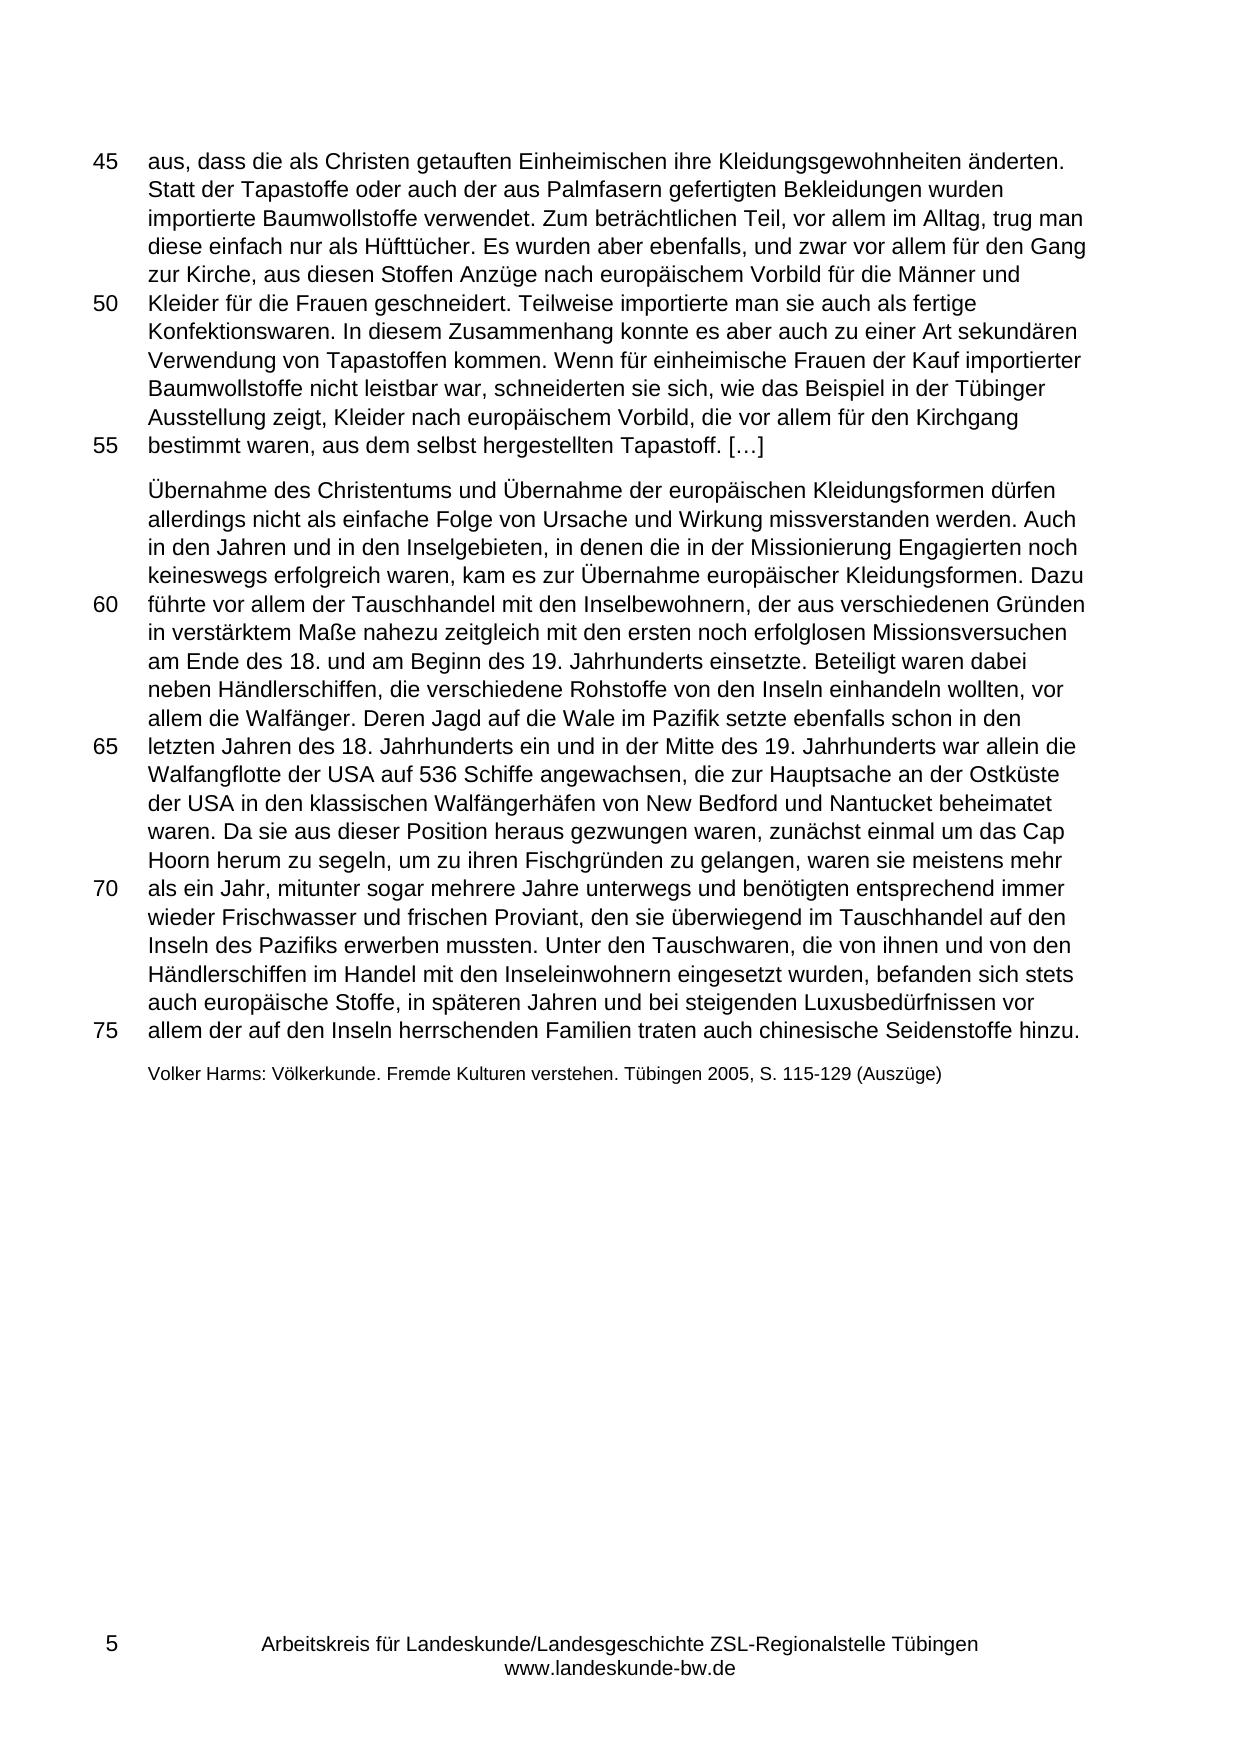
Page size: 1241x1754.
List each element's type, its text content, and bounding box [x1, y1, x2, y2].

text Übernahme des Christentums und Übernahme der europäischen Kleidungsformen dürfen allerdings nicht als einfache Folge von Ursache und Wirkung missverstanden werden. Auch in den Jahren und in den Inselgebieten, in denen die in der Missionierung Engagierten noch keineswegs erfolgreich waren, kam es zur Übernahme europäischer Kleidungsformen. Dazu führte vor allem der Tauschhandel mit den Inselbewohnern, der aus verschiedenen Gründen in verstärktem Maße nahezu zeitgleich mit den ersten noch erfolglosen Missionsversuchen am Ende des 18. und am Beginn des 19. Jahrhunderts einsetzte. Beteiligt waren dabei neben Händlerschiffen, die verschiedene Rohstoffe von den Inseln einhandeln wollten, vor allem die Walfänger. Deren Jagd auf die Wale im Pazifik setzte ebenfalls schon in den letzten Jahren des 18. Jahrhunderts ein und in der Mitte des 19. Jahrhunderts war allein die Walfangflotte der USA auf 536 Schiffe angewachsen, die zur Hauptsache an der Ostküste der USA in den klassischen Walfängerhäfen von New Bedford und Nantucket beheimatet waren. Da sie aus dieser Position heraus gezwungen waren, zunächst einmal um das Cap Hoorn herum zu segeln, um zu ihren Fischgründen zu gelangen, waren sie meistens mehr als ein Jahr, mitunter sogar mehrere Jahre unterwegs und benötigten entsprechend immer wieder Frischwasser und frischen Proviant, den sie überwiegend im Tauschhandel auf den Inseln des Pazifiks erwerben mussten. Unter den Tauschwaren, die von ihnen und von den Händlerschiffen im Handel mit den Inseleinwohnern eingesetzt wurden, befanden sich stets auch europäische Stoffe, in späteren Jahren und bei steigenden Luxusbedürfnissen vor allem der auf den Inseln herrschenden Familien traten auch chinesische Seidenstoffe hinzu. [148, 477, 1093, 1044]
text Volker Harms: Völkerkunde. Fremde Kulturen verstehen. Tübingen 2005, S. 115-129 (Auszüge) [148, 1062, 1093, 1084]
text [148, 148, 1093, 458]
